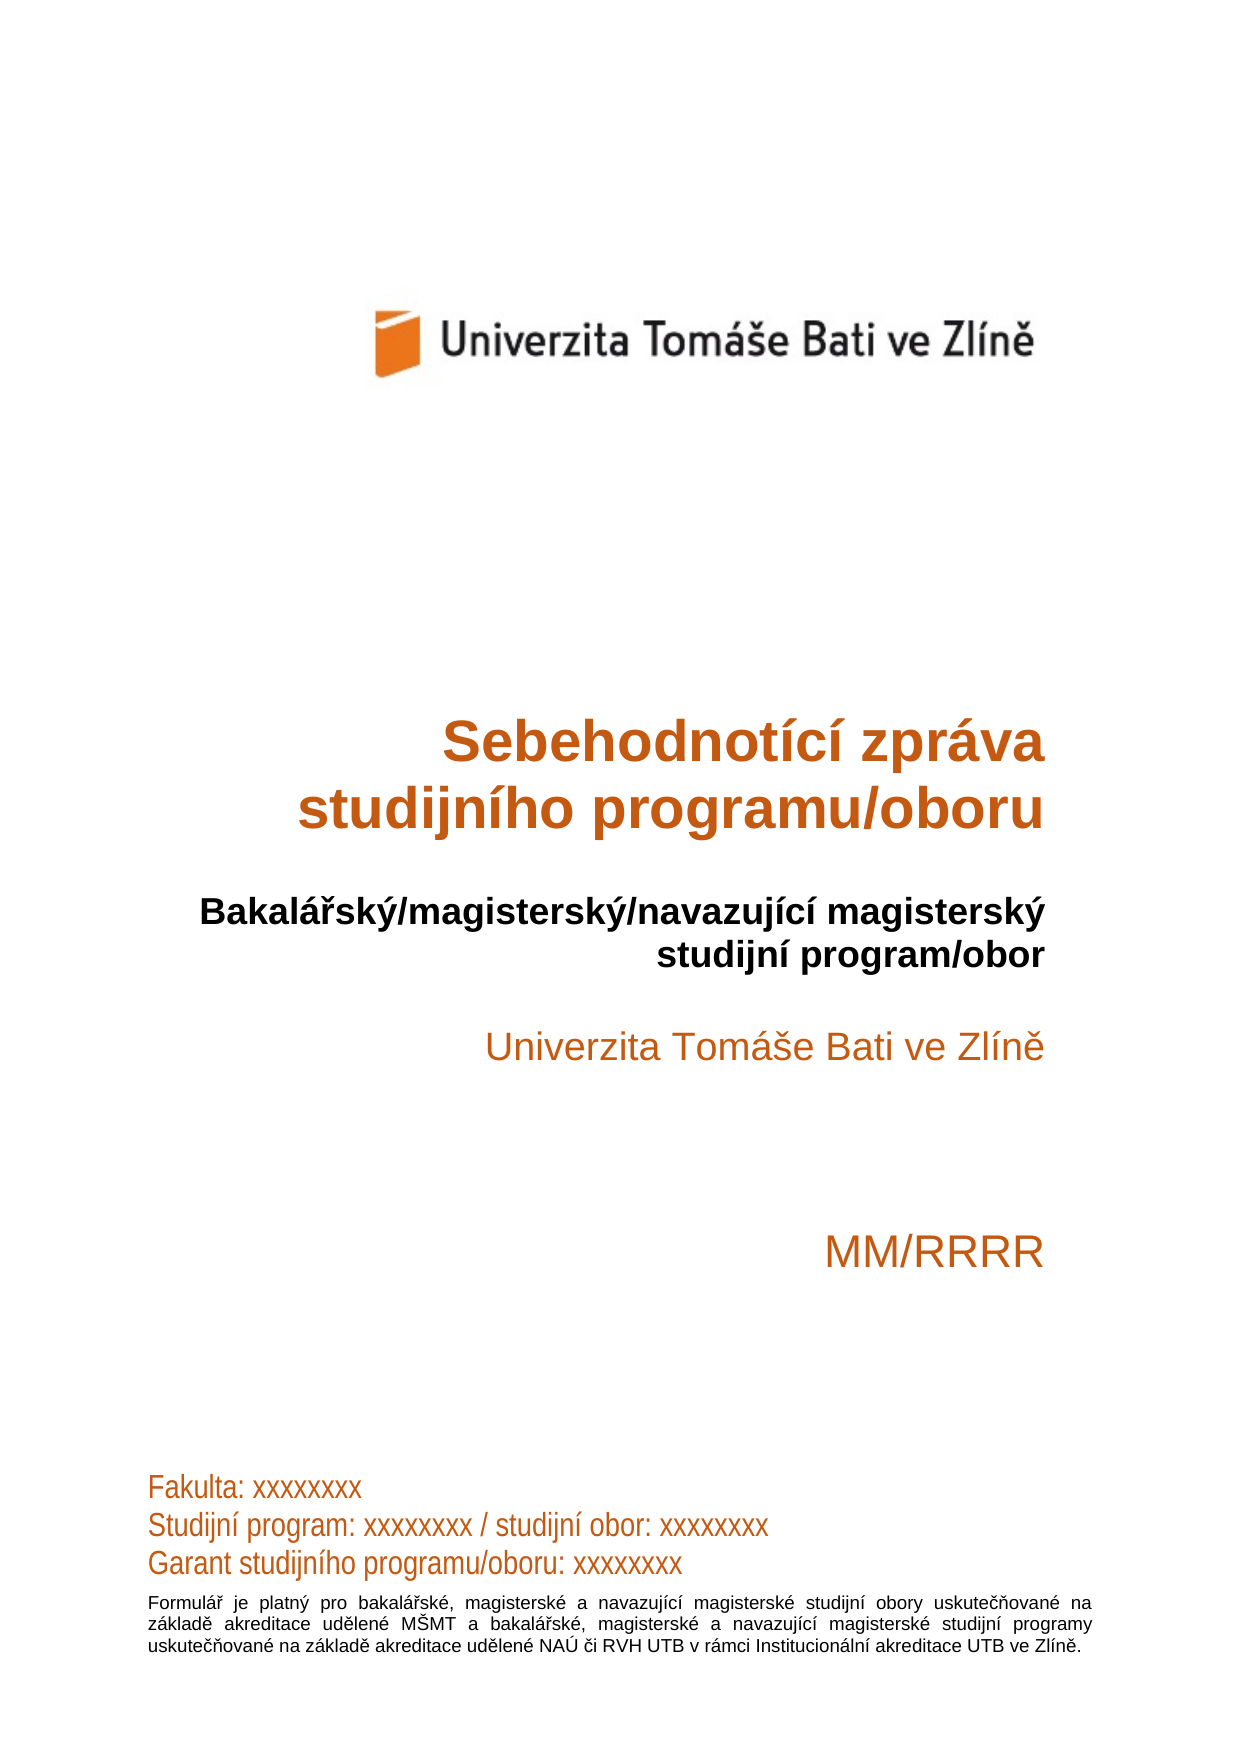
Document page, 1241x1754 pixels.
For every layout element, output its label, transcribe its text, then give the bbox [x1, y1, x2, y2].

text Studijní program: xxxxxxxx / studijní obor: xxxxxxxx [148, 1505, 1045, 1543]
text Fakulta: xxxxxxxx [148, 1467, 1045, 1505]
text Garant studijního programu/oboru: xxxxxxxx [148, 1543, 1045, 1582]
text studijního programu/oboru [148, 774, 1045, 841]
text Sebehodnotící zpráva [148, 707, 1045, 774]
picture [341, 262, 1081, 438]
text Univerzita Tomáše Bati ve Zlíně [148, 1023, 1045, 1069]
text MM/RRRR [148, 1225, 1045, 1277]
text Bakalářský/magisterský/navazující magisterský studijní program/obor [148, 889, 1045, 975]
